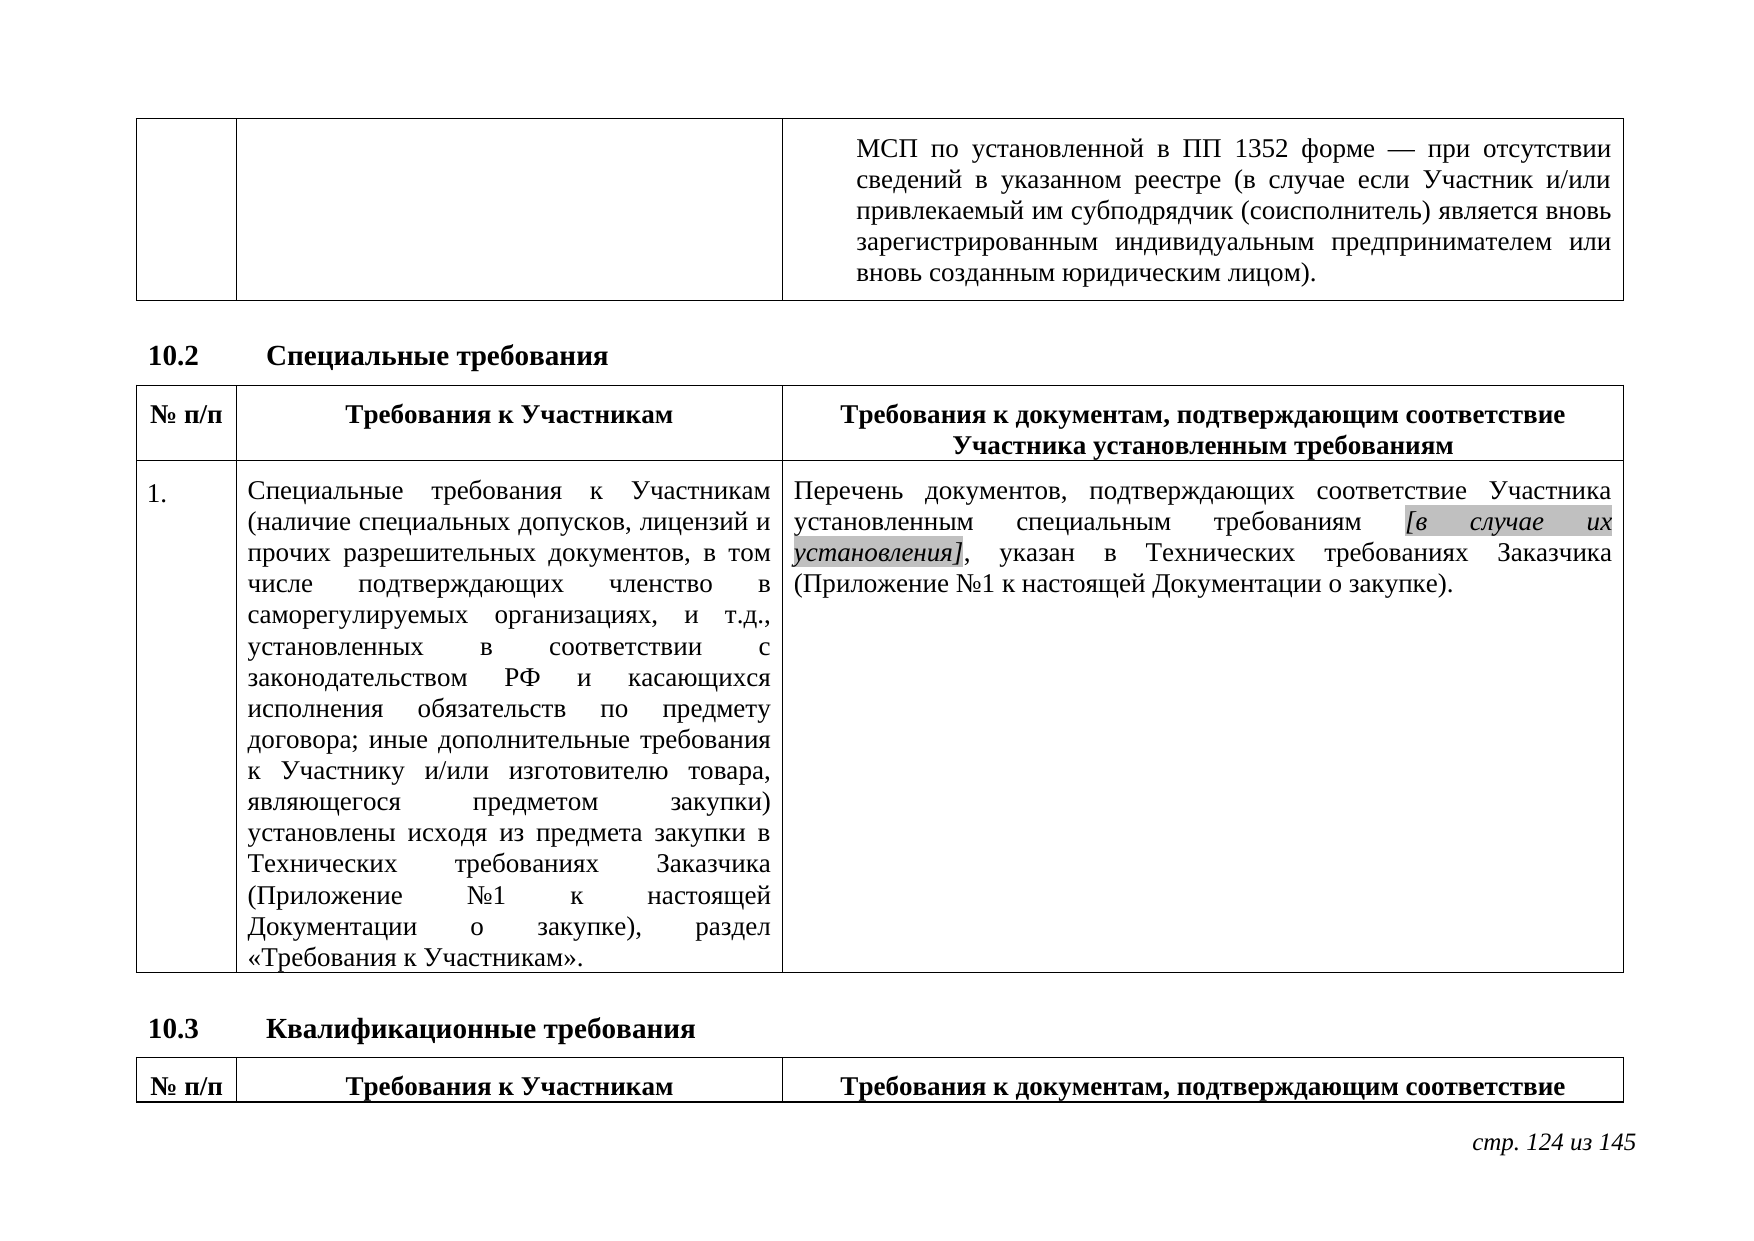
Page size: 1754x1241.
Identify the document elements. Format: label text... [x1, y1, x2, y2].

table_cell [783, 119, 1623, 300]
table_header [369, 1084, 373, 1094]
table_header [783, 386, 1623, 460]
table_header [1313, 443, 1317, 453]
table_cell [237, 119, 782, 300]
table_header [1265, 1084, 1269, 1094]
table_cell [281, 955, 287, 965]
subtitle Квалификационные требования [148, 1011, 1636, 1044]
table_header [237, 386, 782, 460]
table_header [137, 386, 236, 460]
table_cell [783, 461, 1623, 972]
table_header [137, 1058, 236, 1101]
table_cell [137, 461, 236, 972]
subtitle Специальные требования [148, 338, 1636, 372]
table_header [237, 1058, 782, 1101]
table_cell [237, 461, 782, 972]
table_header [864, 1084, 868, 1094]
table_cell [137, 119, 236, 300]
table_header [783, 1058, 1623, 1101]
